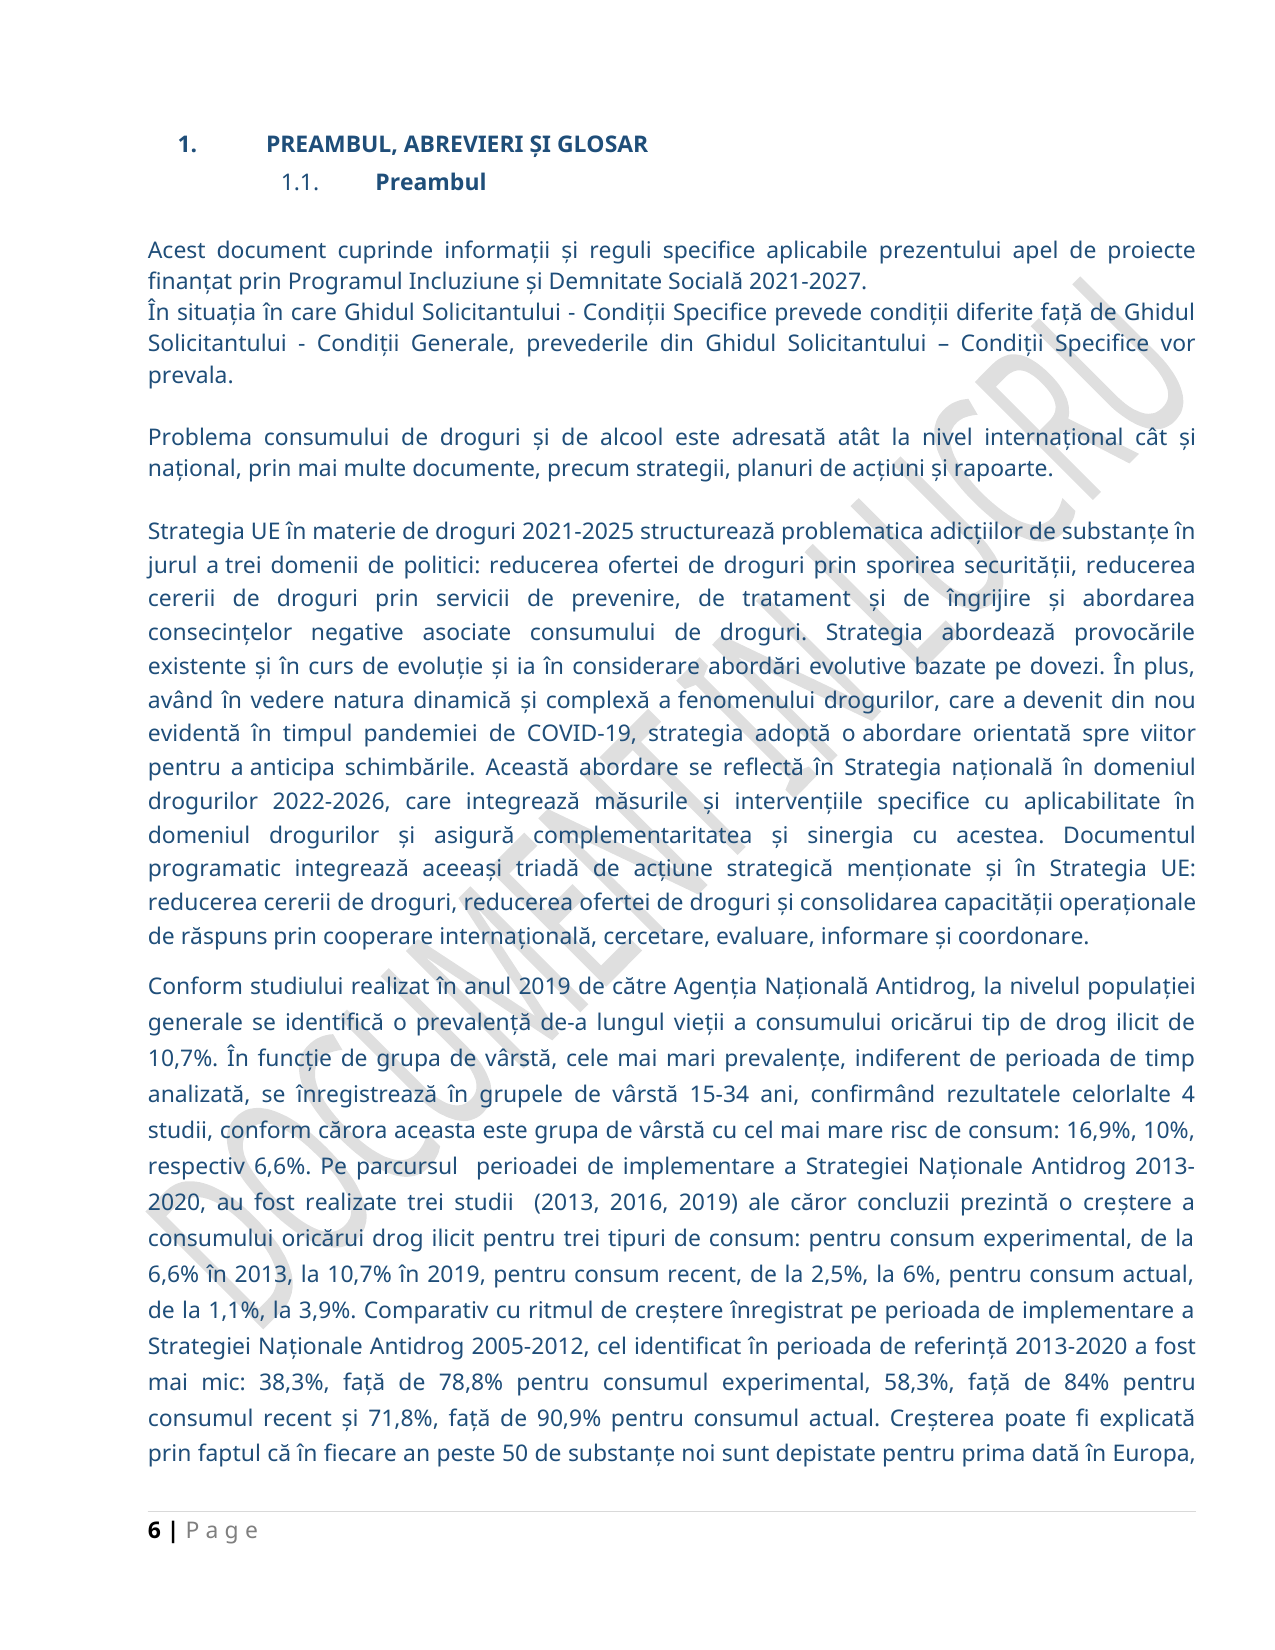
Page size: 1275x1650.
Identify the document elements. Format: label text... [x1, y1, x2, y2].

subtitle Preambul [281, 166, 1196, 198]
text În situația în care Ghidul Solicitantului - Condiții Specifice prevede condiții diferite față de Ghidul Solicitantului - Condiții Generale, prevederile din Ghidul Solicitantului – Condiții Specifice vor prevala. [148, 296, 1196, 390]
text Acest document cuprinde informații și reguli specifice aplicabile prezentului apel de proiecte finanțat prin Programul Incluziune și Demnitate Socială 2021-2027. [148, 233, 1196, 296]
subtitle PREAMBUL, ABREVIERI ŞI GLOSAR [177, 128, 1196, 160]
text Strategia UE în materie de droguri 2021-2025 structurează problematica adicţiilor de substanțe în jurul a trei domenii de politici: reducerea ofertei de droguri prin sporirea securității, reducerea cererii de droguri prin servicii de prevenire, de tratament și de îngrijire și abordarea consecințelor negative asociate consumului de droguri. Strategia abordează provocările existente și în curs de evoluție și ia în considerare abordări evolutive bazate pe dovezi. În plus, având în vedere natura dinamică și complexă a fenomenului drogurilor, care a devenit din nou evidentă în timpul pandemiei de COVID-19, strategia adoptă o abordare orientată spre viitor pentru a anticipa schimbările. Această abordare se reflectă în Strategia națională în domeniul drogurilor 2022-2026, care integrează măsurile și intervențiile specifice cu aplicabilitate în domeniul drogurilor și asigură complementaritatea și sinergia cu acestea. Documentul programatic integrează aceeași triadă de acțiune strategică menționate și în Strategia UE: reducerea cererii de droguri, reducerea ofertei de droguri și consolidarea capacității operaționale de răspuns prin cooperare internațională, cercetare, evaluare, informare și coordonare. [148, 515, 1196, 951]
text Problema consumului de droguri și de alcool este adresată atât la nivel internațional cât și național, prin mai multe documente, precum strategii, planuri de acțiuni și rapoarte. [148, 421, 1196, 483]
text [148, 970, 1196, 1469]
